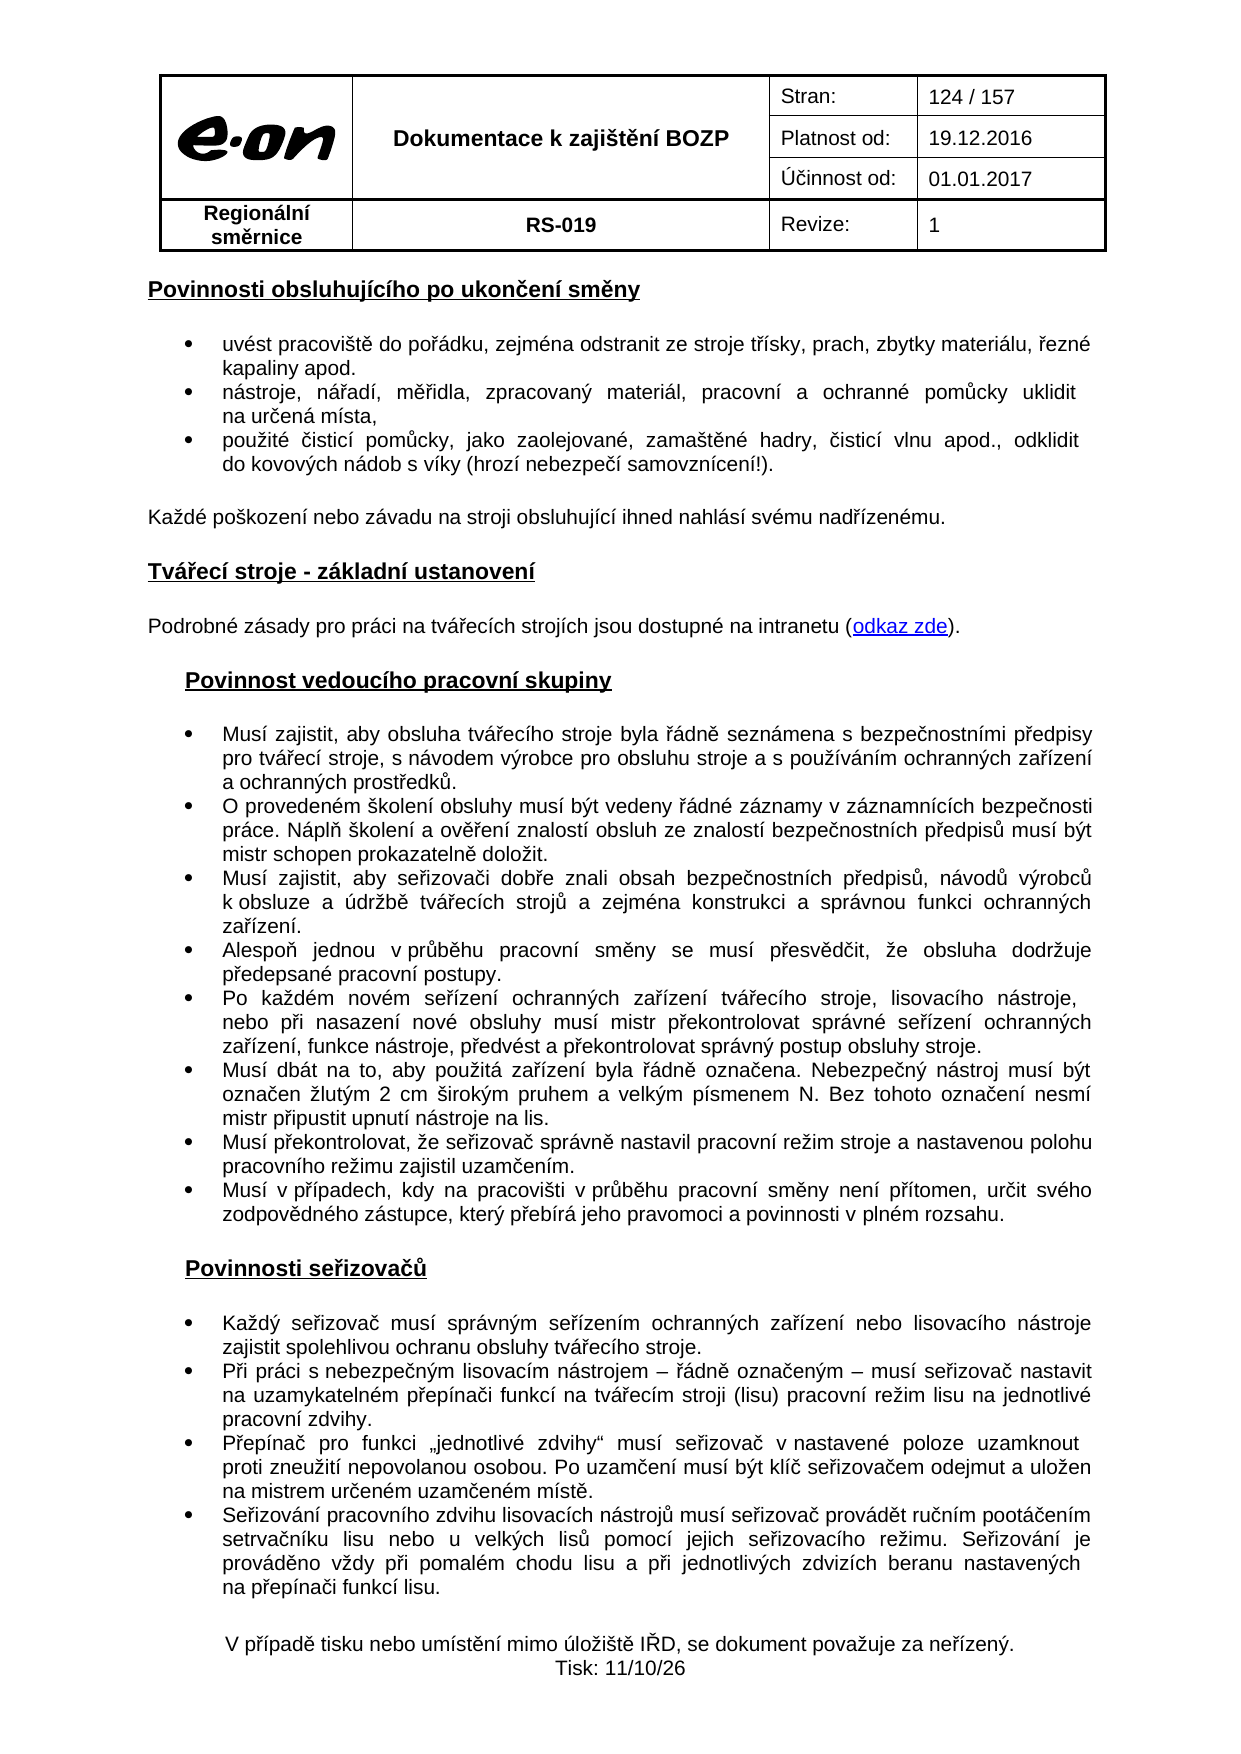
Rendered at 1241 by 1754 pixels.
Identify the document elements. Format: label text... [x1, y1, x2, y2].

list Každý seřizovač musí správným seřízením ochranných zařízení nebo lisovacího nástroje zajistit spolehlivou ochranu obsluhy tvářecího stroje. [185, 1311, 1092, 1359]
list Po každém novém seřízení ochranných zařízení tvářecího stroje, lisovacího nástroje, nebo při nasazení nové obsluhy musí mistr překontrolovat správné seřízení ochranných zařízení, funkce nástroje, předvést a překontrolovat správný postup obsluhy stroje. [185, 986, 1092, 1058]
title Podrobné zásady pro práci na tvářecích strojích jsou dostupné na intranetu (odkaz zde). [148, 613, 1092, 637]
list Musí zajistit, aby seřizovači dobře znali obsah bezpečnostních předpisů, návodů výrobců k obsluze a údržbě tvářecích strojů a zejména konstrukci a správnou funkci ochranných zařízení. [185, 866, 1092, 938]
list Alespoň jednou v průběhu pracovní směny se musí přesvědčit, že obsluha dodržuje předepsané pracovní postupy. [185, 938, 1092, 986]
list O provedeném školení obsluhy musí být vedeny řádné záznamy v záznamnících bezpečnosti práce. Náplň školení a ověření znalostí obsluh ze znalostí bezpečnostních předpisů musí být mistr schopen prokazatelně doložit. [185, 794, 1092, 866]
list Musí zajistit, aby obsluha tvářecího stroje byla řádně seznámena s bezpečnostními předpisy pro tvářecí stroje, s návodem výrobce pro obsluhu stroje a s používáním ochranných zařízení a ochranných prostředků. [185, 722, 1092, 794]
list použité čisticí pomůcky, jako zaolejované, zamaštěné hadry, čisticí vlnu apod., odklidit do kovových nádob s víky (hrozí nebezpečí samovznícení!). [185, 428, 1092, 476]
list Přepínač pro funkci „jednotlivé zdvihy“ musí seřizovač v nastavené poloze uzamknout proti zneužití nepovolanou osobou. Po uzamčení musí být klíč seřizovačem odejmut a uložen na mistrem určeném uzamčeném místě. [185, 1431, 1092, 1503]
title Povinnosti obsluhujícího po ukončení směny [148, 276, 1092, 302]
list Musí překontrolovat, že seřizovač správně nastavil pracovní režim stroje a nastavenou polohu pracovního režimu zajistil uzamčením. [185, 1130, 1092, 1178]
list Při práci s nebezpečným lisovacím nástrojem – řádně označeným – musí seřizovač nastavit na uzamykatelném přepínači funkcí na tvářecím stroji (lisu) pracovní režim lisu na jednotlivé pracovní zdvihy. [185, 1359, 1092, 1431]
list Seřizování pracovního zdvihu lisovacích nástrojů musí seřizovač provádět ručním pootáčením setrvačníku lisu nebo u velkých lisů pomocí jejich seřizovacího režimu. Seřizování je prováděno vždy při pomalém chodu lisu a při jednotlivých zdvizích beranu nastavených na přepínači funkcí lisu. [185, 1503, 1092, 1599]
title Tvářecí stroje - základní ustanovení [148, 558, 1092, 584]
list Musí v případech, kdy na pracovišti v průběhu pracovní směny není přítomen, určit svého zodpovědného zástupce, který přebírá jeho pravomoci a povinnosti v plném rozsahu. [185, 1178, 1092, 1226]
title Povinnost vedoucího pracovní skupiny [148, 667, 1092, 693]
title Povinnosti seřizovačů [148, 1255, 1092, 1282]
list uvést pracoviště do pořádku, zejména odstranit ze stroje třísky, prach, zbytky materiálu, řezné kapaliny apod. [185, 332, 1092, 380]
list nástroje, nářadí, měřidla, zpracovaný materiál, pracovní a ochranné pomůcky uklidit na určená místa, [185, 380, 1092, 428]
text Každé poškození nebo závadu na stroji obsluhující ihned nahlásí svému nadřízenému. [148, 505, 1092, 529]
list Musí dbát na to, aby použitá zařízení byla řádně označena. Nebezpečný nástroj musí být označen žlutým 2 cm širokým pruhem a velkým písmenem N. Bez tohoto označení nesmí mistr připustit upnutí nástroje na lis. [185, 1058, 1092, 1130]
